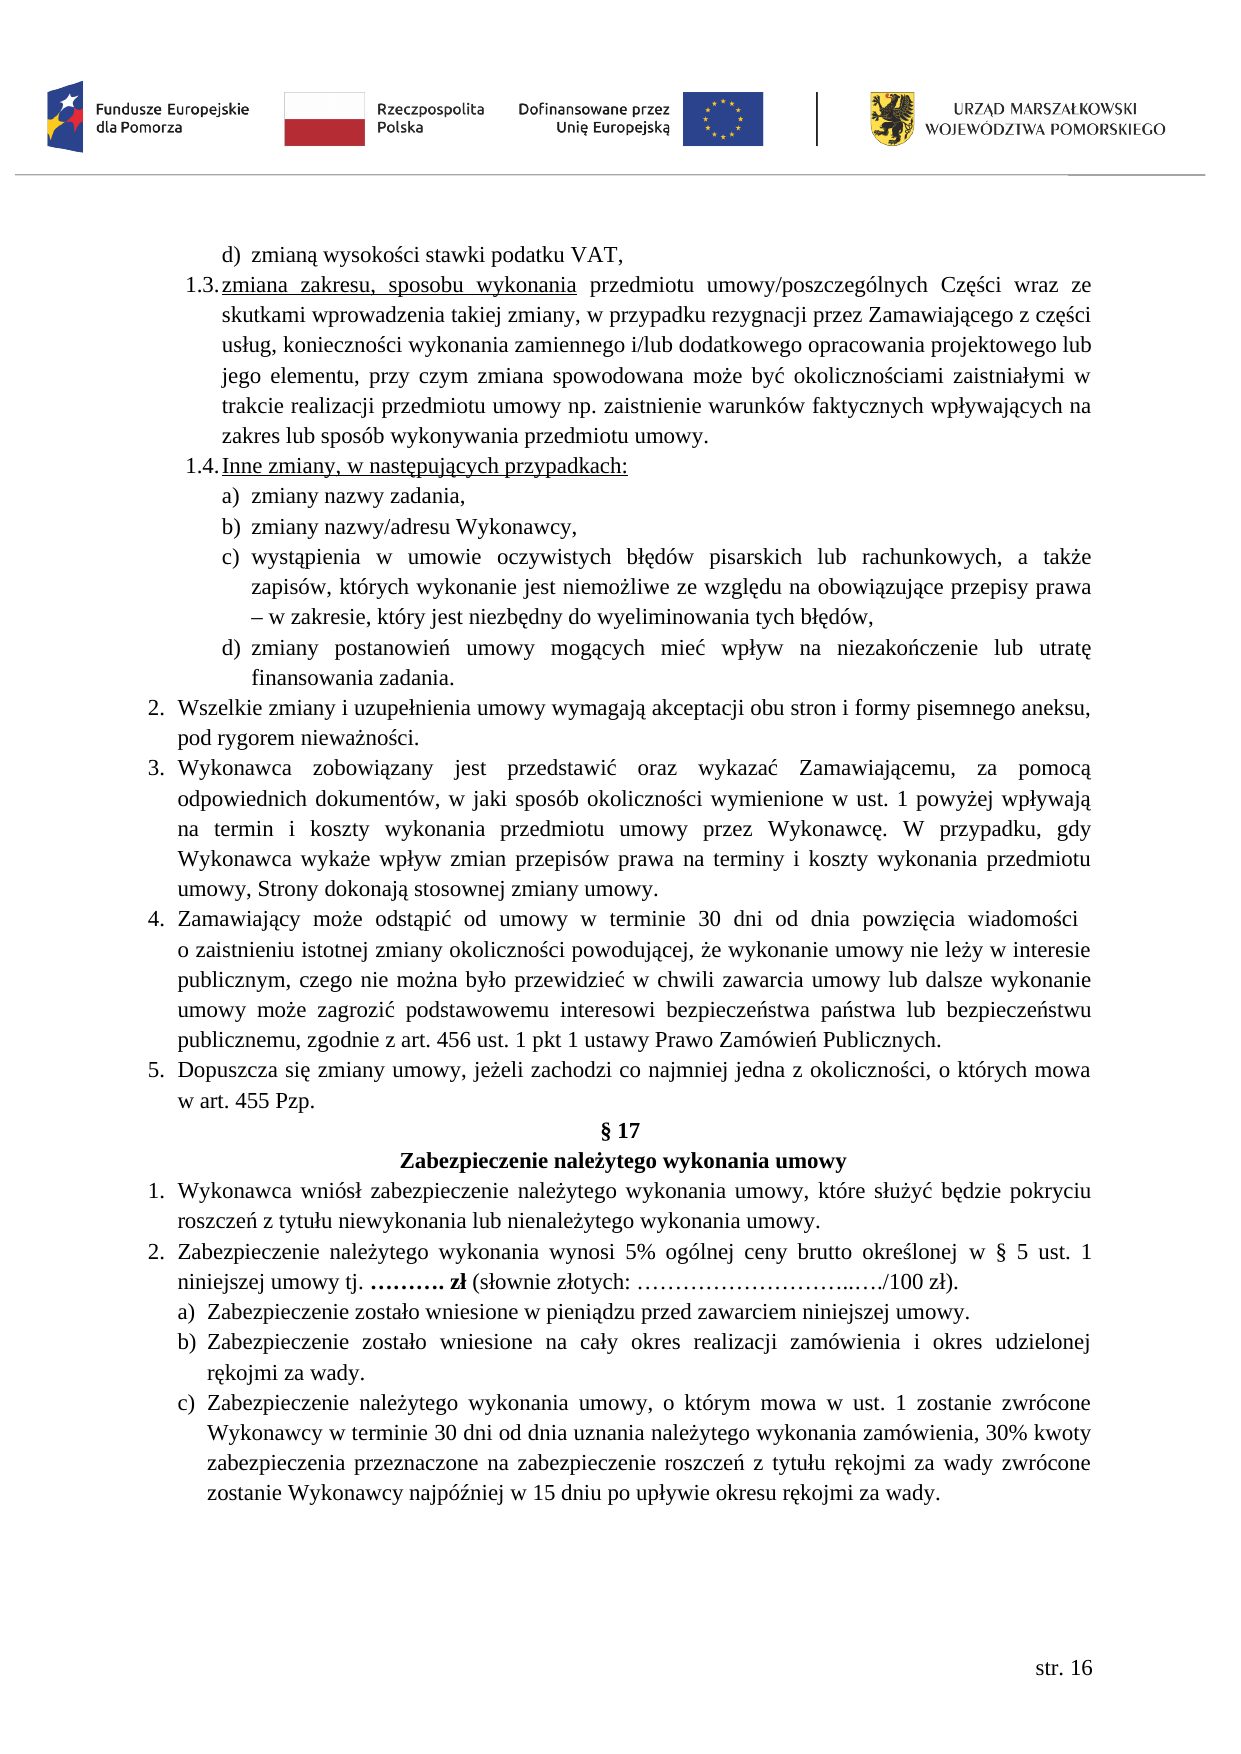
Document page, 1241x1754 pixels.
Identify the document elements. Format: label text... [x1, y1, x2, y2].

list zmiana zakresu, sposobu wykonania przedmiotu umowy/poszczególnych Części wraz ze skutkami wprowadzenia takiej zmiany, w przypadku rezygnacji przez Zamawiającego z części usług, konieczności wykonania zamiennego i/lub dodatkowego opracowania projektowego lub jego elementu, przy czym zmiana spowodowana może być okolicznościami zaistniałymi w trakcie realizacji przedmiotu umowy np. zaistnienie warunków faktycznych wpływających na zakres lub sposób wykonywania przedmiotu umowy. [185, 271, 1092, 448]
list Zabezpieczenie należytego wykonania wynosi 5% ogólnej ceny brutto określonej w § 5 ust. 1 niniejszej umowy tj. ………. zł (słownie złotych: ………………………..…./100 zł). [148, 1238, 1092, 1294]
picture [29, 62, 1183, 171]
text Zabezpieczenie należytego wykonania umowy [148, 1147, 1092, 1173]
list Wykonawca zobowiązany jest przedstawić oraz wykazać Zamawiającemu, za pomocą odpowiednich dokumentów, w jaki sposób okoliczności wymienione w ust. 1 powyżej wpływają na termin i koszty wykonania przedmiotu umowy przez Wykonawcę. W przypadku, gdy Wykonawca wykaże wpływ zmian przepisów prawa na terminy i koszty wykonania przedmiotu umowy, Strony dokonają stosownej zmiany umowy. [148, 754, 1092, 902]
list Inne zmiany, w następujących przypadkach: [185, 452, 1092, 479]
list Zabezpieczenie zostało wniesione w pieniądzu przed zawarciem niniejszej umowy. [177, 1298, 1092, 1324]
list Wykonawca wniósł zabezpieczenie należytego wykonania umowy, które służyć będzie pokryciu roszczeń z tytułu niewykonania lub nienależytego wykonania umowy. [148, 1177, 1092, 1234]
list Zabezpieczenie należytego wykonania umowy, o którym mowa w ust. 1 zostanie zwrócone Wykonawcy w terminie 30 dni od dnia uznania należytego wykonania zamówienia, 30% kwoty zabezpieczenia przeznaczone na zabezpieczenie roszczeń z tytułu rękojmi za wady zwrócone zostanie Wykonawcy najpóźniej w 15 dniu po upływie okresu rękojmi za wady. [177, 1389, 1092, 1506]
list Zamawiający może odstąpić od umowy w terminie 30 dni od dnia powzięcia wiadomości o zaistnieniu istotnej zmiany okoliczności powodującej, że wykonanie umowy nie leży w interesie publicznym, czego nie można było przewidzieć w chwili zawarcia umowy lub dalsze wykonanie umowy może zagrozić podstawowemu interesowi bezpieczeństwa państwa lub bezpieczeństwu publicznemu, zgodnie z art. 456 ust. 1 pkt 1 ustawy Prawo Zamówień Publicznych. [148, 906, 1092, 1053]
list zmiany postanowień umowy mogących mieć wpływ na niezakończenie lub utratę finansowania zadania. [222, 634, 1092, 690]
list Dopuszcza się zmiany umowy, jeżeli zachodzi co najmniej jedna z okoliczności, o których mowa w art. 455 Pzp. [148, 1057, 1092, 1113]
text § 17 [148, 1117, 1092, 1143]
list Wszelkie zmiany i uzupełnienia umowy wymagają akceptacji obu stron i formy pisemnego aneksu, pod rygorem nieważności. [148, 694, 1092, 751]
list zmiany nazwy/adresu Wykonawcy, [222, 513, 1092, 539]
list wystąpienia w umowie oczywistych błędów pisarskich lub rachunkowych, a także zapisów, których wykonanie jest niemożliwe ze względu na obowiązujące przepisy prawa – w zakresie, który jest niezbędny do wyeliminowania tych błędów, [222, 543, 1092, 630]
list zmiany nazwy zadania, [222, 483, 1092, 509]
list Zabezpieczenie zostało wniesione na cały okres realizacji zamówienia i okres udzielonej rękojmi za wady. [177, 1328, 1092, 1385]
list zmianą wysokości stawki podatku VAT, [222, 241, 1092, 267]
